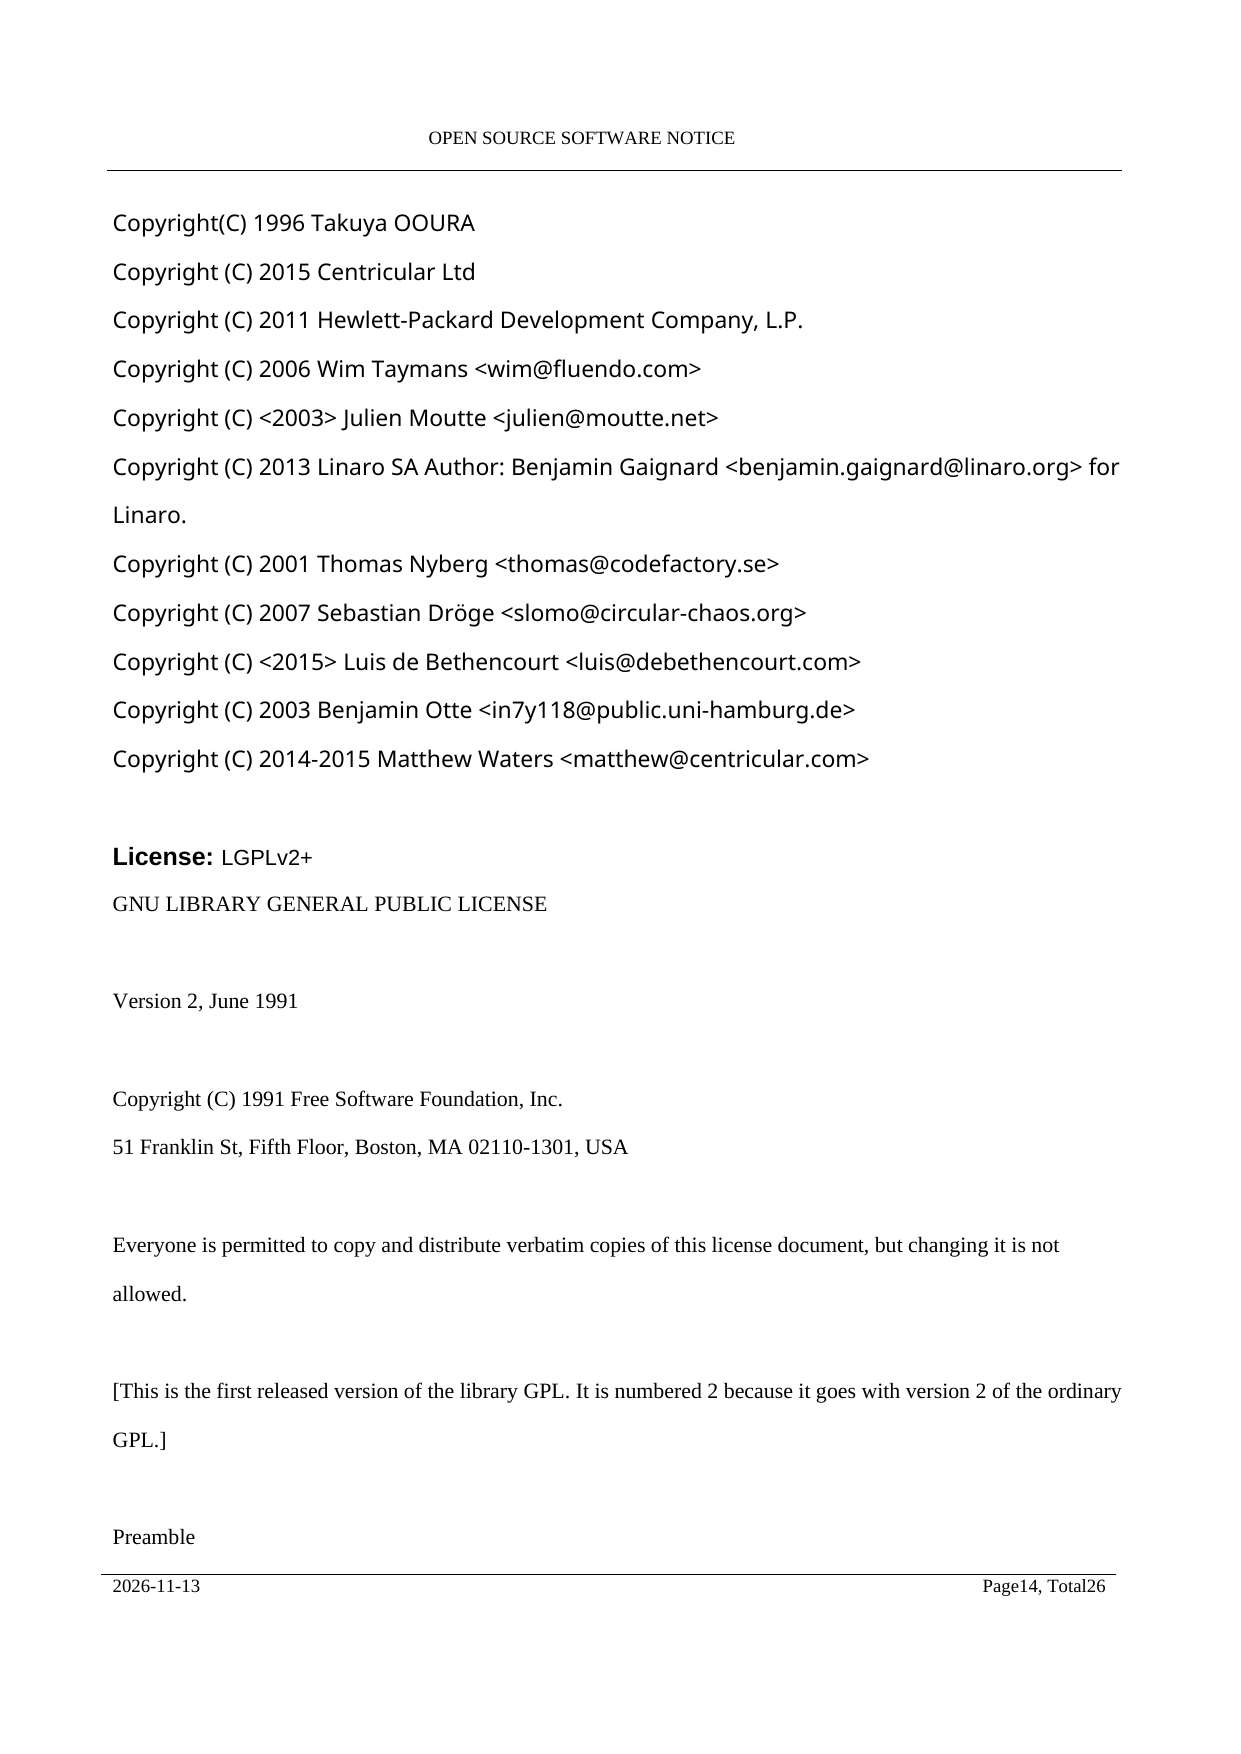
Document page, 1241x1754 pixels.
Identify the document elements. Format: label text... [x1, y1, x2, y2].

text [112, 887, 1128, 1553]
text License: LGPLv2+ [112, 840, 1128, 873]
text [112, 206, 1128, 824]
